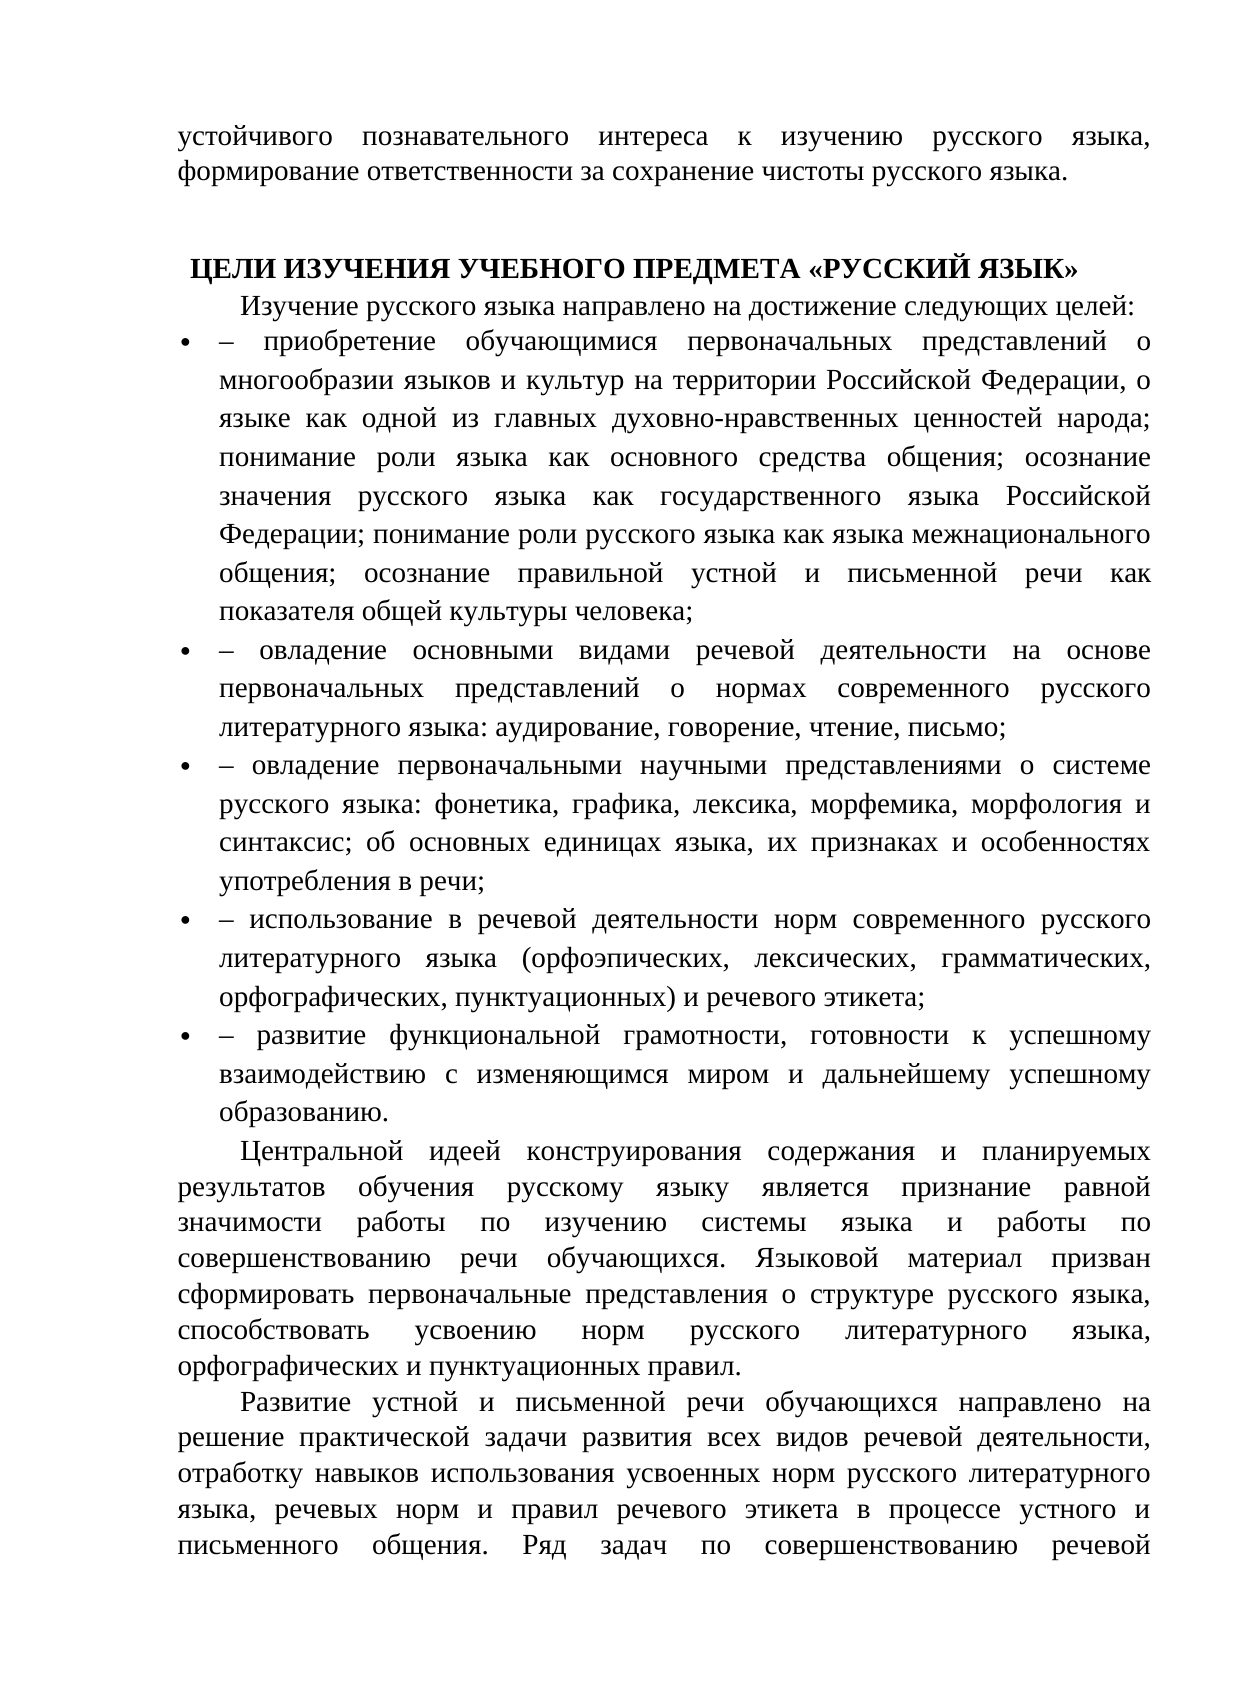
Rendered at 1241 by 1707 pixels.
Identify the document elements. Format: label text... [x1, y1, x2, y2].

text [177, 1384, 1152, 1561]
list – приобретение обучающимися первоначальных представлений о многообразии языков и культур на территории Российской Федерации, о языке как одной из главных духовно-нравственных ценностей народа; понимание роли языка как основного средства общения; осознание значения русского языка как государственного языка Российской Федерации; понимание роли русского языка как языка межнационального общения; осознание правильной устной и письменной речи как показателя общей культуры человека; [181, 323, 1152, 627]
text Центральной идеей конструирования содержания и планируемых результатов обучения русскому языку является признание равной значимости работы по изучению системы языка и работы по совершенствованию речи обучающихся. Языковой материал призван сформировать первоначальные представления о структуре русского языка, способствовать усвоению норм русского литературного языка, орфографических и пунктуационных правил. [177, 1133, 1152, 1381]
text ЦЕЛИ ИЗУЧЕНИЯ УЧЕБНОГО ПРЕДМЕТА «РУССКИЙ ЯЗЫК» [190, 251, 1152, 285]
list – овладение первоначальными научными представлениями о системе русского языка: фонетика, графика, лексика, морфемика, морфология и синтаксис; об основных единицах языка, их признаках и особенностях употребления в речи; [181, 747, 1152, 897]
list – овладение основными видами речевой деятельности на основе первоначальных представлений о нормах современного русского литературного языка: аудирование, говорение, чтение, письмо; [181, 632, 1152, 742]
list – развитие функциональной грамотности, готовности к успешному взаимодействию с изменяющимся миром и дальнейшему успешному образованию. [181, 1017, 1152, 1128]
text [177, 118, 1152, 187]
list – использование в речевой деятельности норм современного русского литературного языка (орфоэпических, лексических, грамматических, орфографических, пунктуационных) и речевого этикета; [181, 902, 1152, 1012]
text Изучение русского языка направлено на достижение следующих целей: [177, 288, 1152, 322]
